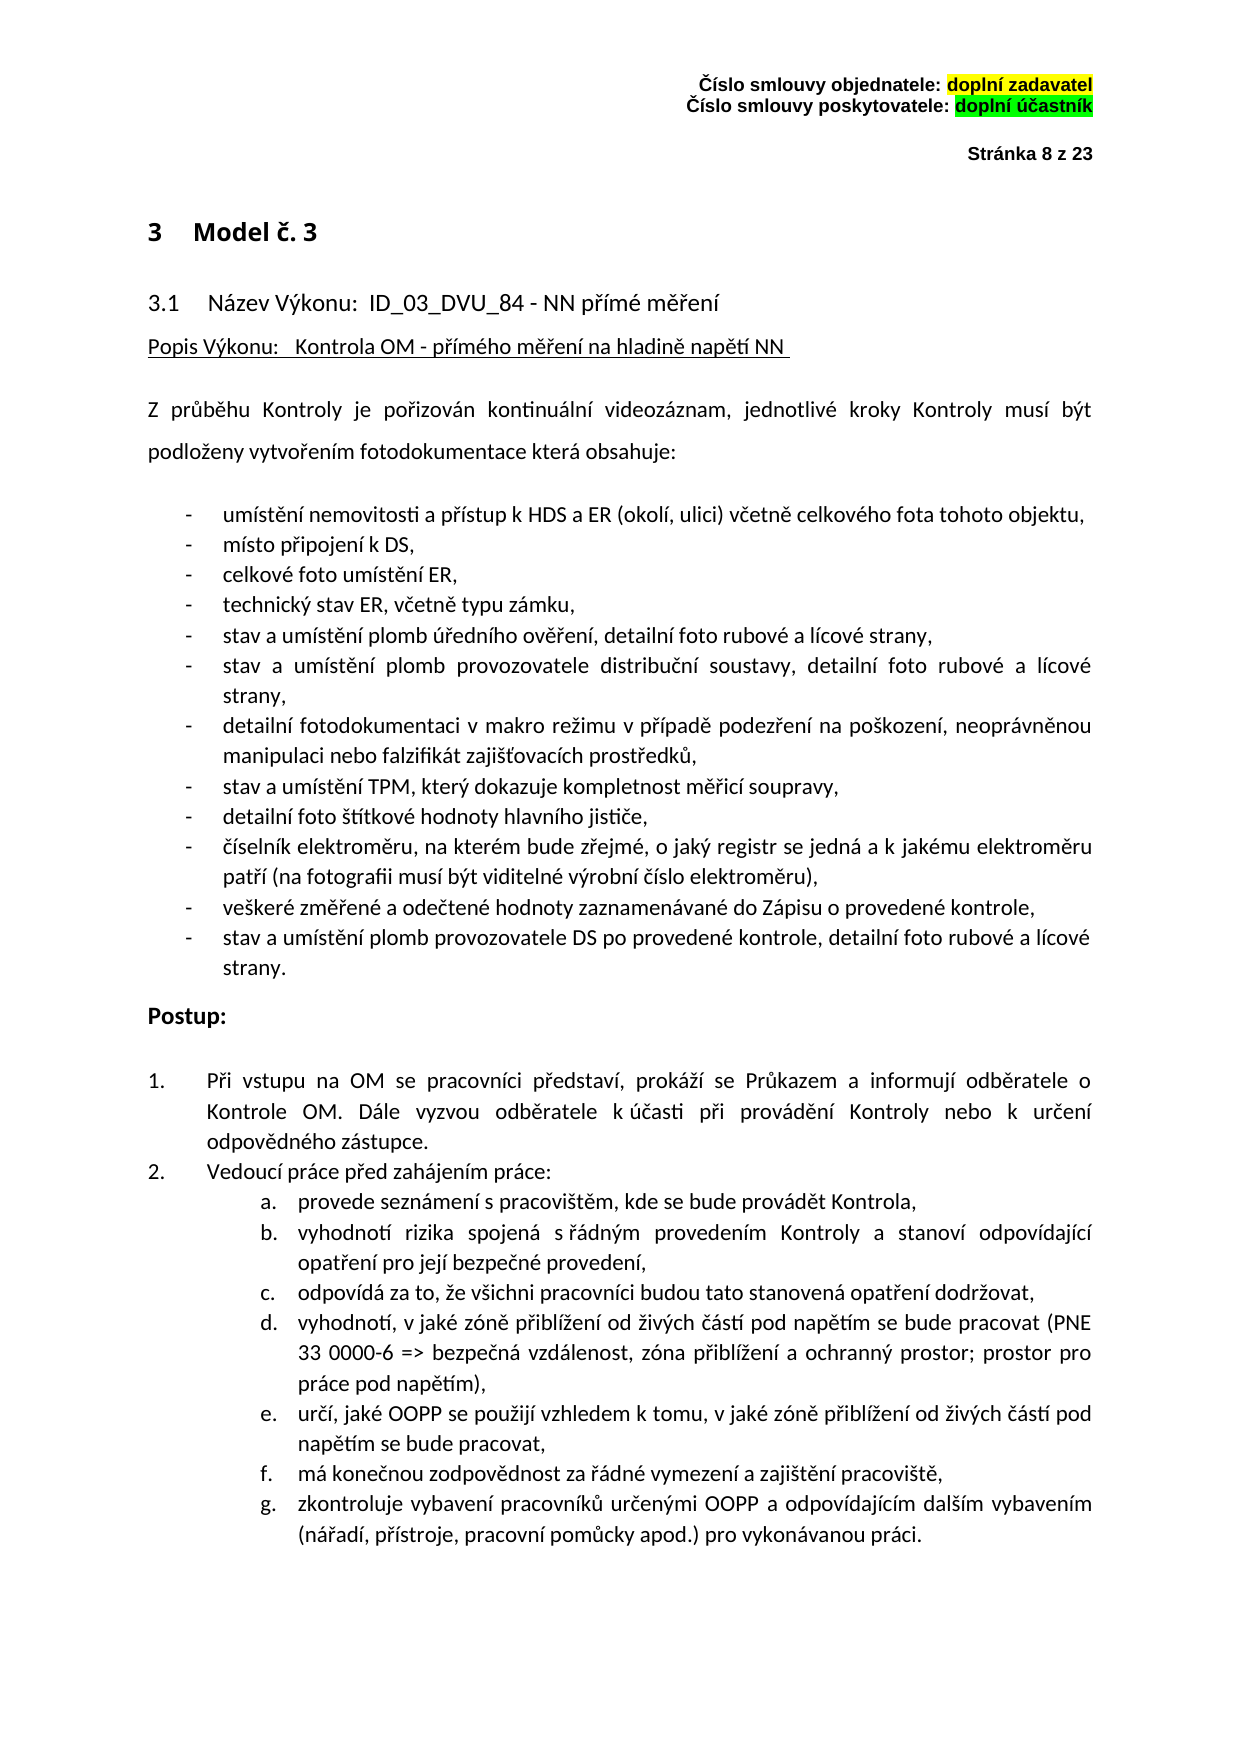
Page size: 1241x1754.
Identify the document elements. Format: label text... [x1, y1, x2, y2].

text Popis Výkonu: Kontrola OM - přímého měření na hladině napětí NN [148, 332, 1093, 360]
text Postup: [148, 1000, 1093, 1031]
list zkontroluje vybavení pracovníků určenými OOPP a odpovídajícím dalším vybavením (nářadí, přístroje, pracovní pomůcky apod.) pro vykonávanou práci. [260, 1489, 1093, 1548]
list stav a umístění plomb provozovatele distribuční soustavy, detailní foto rubové a lícové strany, [185, 651, 1093, 709]
list stav a umístění plomb provozovatele DS po provedené kontrole, detailní foto rubové a lícové strany. [185, 923, 1093, 981]
list provede seznámení s pracovištěm, kde se bude provádět Kontrola, [260, 1187, 1093, 1215]
subtitle Název Výkonu: ID_03_DVU_84 - NN přímé měření [148, 287, 1093, 317]
list Vedoucí práce před zahájením práce: [148, 1157, 1093, 1185]
list detailní fotodokumentaci v makro režimu v případě podezření na poškození, neoprávněnou manipulaci nebo falzifikát zajišťovacích prostředků, [185, 711, 1093, 770]
list odpovídá za to, že všichni pracovníci budou tato stanovená opatření dodržovat, [260, 1278, 1093, 1306]
list technický stav ER, včetně typu zámku, [185, 591, 1093, 619]
list stav a umístění TPM, který dokazuje kompletnost měřicí soupravy, [185, 772, 1093, 800]
list veškeré změřené a odečtené hodnoty zaznamenávané do Zápisu o provedené kontrole, [185, 893, 1093, 921]
list celkové foto umístění ER, [185, 560, 1093, 588]
list má konečnou zodpovědnost za řádné vymezení a zajištění pracoviště, [260, 1459, 1093, 1487]
list určí, jaké OOPP se použijí vzhledem k tomu, v jaké zóně přiblížení od živých částí pod napětím se bude pracovat, [260, 1399, 1093, 1457]
list místo připojení k DS, [185, 530, 1093, 558]
list vyhodnotí rizika spojená s řádným provedením Kontroly a stanoví odpovídající opatření pro její bezpečné provedení, [260, 1218, 1093, 1276]
list umístění nemovitosti a přístup k HDS a ER (okolí, ulici) včetně celkového fota tohoto objektu, [185, 500, 1093, 528]
subtitle Model č. 3 [148, 215, 1093, 249]
list číselník elektroměru, na kterém bude zřejmé, o jaký registr se jedná a k jakému elektroměru patří (na fotografii musí být viditelné výrobní číslo elektroměru), [185, 832, 1093, 891]
list Při vstupu na OM se pracovníci představí, prokáží se Průkazem a informují odběratele o Kontrole OM. Dále vyzvou odběratele k účasti při provádění Kontroly nebo k určení odpovědného zástupce. [148, 1067, 1093, 1155]
list detailní foto štítkové hodnoty hlavního jističe, [185, 802, 1093, 830]
list vyhodnotí, v jaké zóně přiblížení od živých částí pod napětím se bude pracovat (PNE 33 0000-6 => bezpečná vzdálenost, zóna přiblížení a ochranný prostor; prostor pro práce pod napětím), [260, 1308, 1093, 1397]
list stav a umístění plomb úředního ověření, detailní foto rubové a lícové strany, [185, 621, 1093, 649]
text Z průběhu Kontroly je pořizován kontinuální videozáznam, jednotlivé kroky Kontroly musí být podloženy vytvořením fotodokumentace která obsahuje: [148, 395, 1093, 465]
